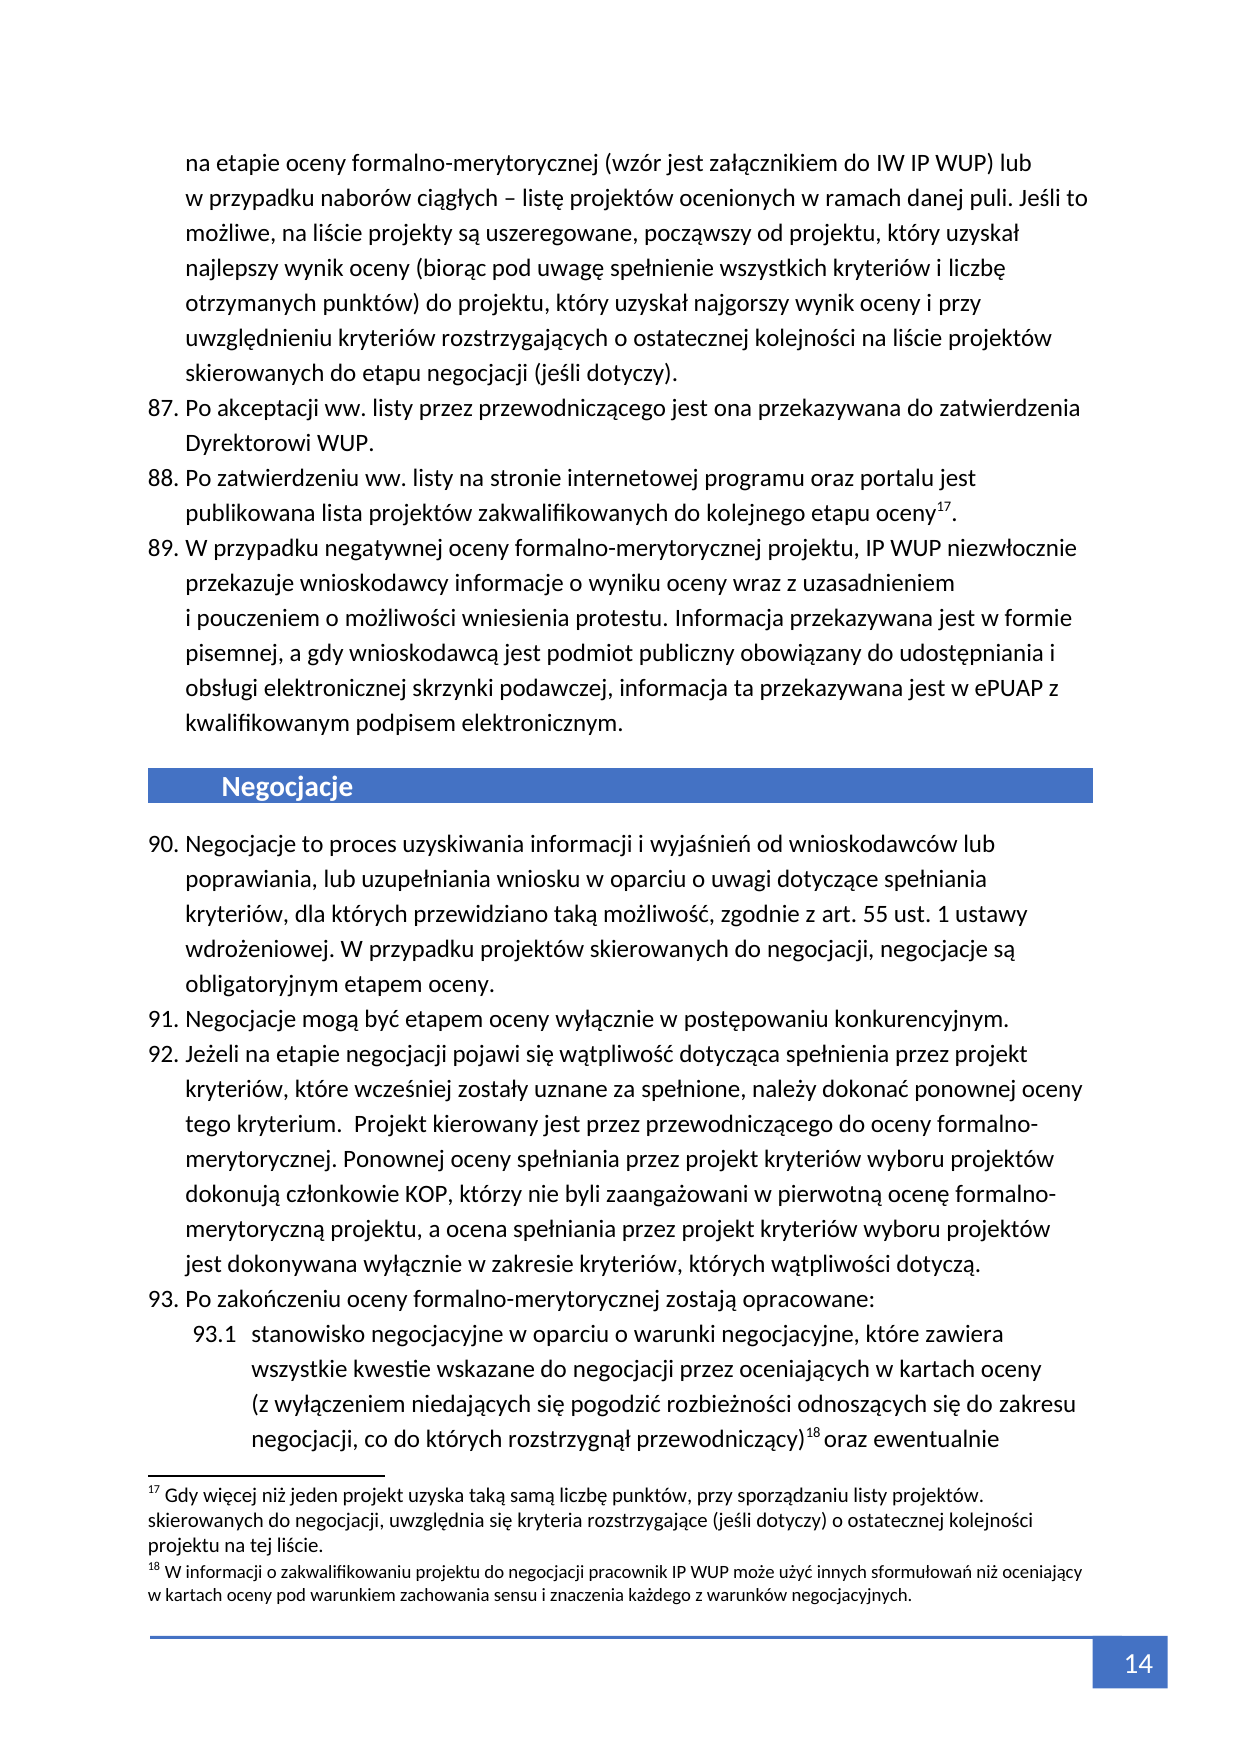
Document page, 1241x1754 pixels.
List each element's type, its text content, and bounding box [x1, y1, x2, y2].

list Po zakończeniu oceny formalno-merytorycznej zostają opracowane: [148, 1283, 1093, 1314]
list Po akceptacji ww. listy przez przewodniczącego jest ona przekazywana do zatwierdzenia Dyrektorowi WUP. [148, 393, 1093, 458]
list Negocjacje mogą być etapem oceny wyłącznie w postępowaniu konkurencyjnym. [148, 1003, 1093, 1034]
list Jeżeli na etapie negocjacji pojawi się wątpliwość dotycząca spełnienia przez projekt kryteriów, które wcześniej zostały uznane za spełnione, należy dokonać ponownej oceny tego kryterium. Projekt kierowany jest przez przewodniczącego do oceny formalno-merytorycznej. Ponownej oceny spełniania przez projekt kryteriów wyboru projektów dokonują członkowie KOP, którzy nie byli zaangażowani w pierwotną ocenę formalno-merytoryczną projektu, a ocena spełniania przez projekt kryteriów wyboru projektów jest dokonywana wyłącznie w zakresie kryteriów, których wątpliwości dotyczą. [148, 1038, 1093, 1279]
list Po zatwierdzeniu ww. listy na stronie internetowej programu oraz portalu jest publikowana lista projektów zakwalifikowanych do kolejnego etapu oceny. [148, 463, 1093, 528]
list W przypadku negatywnej oceny formalno-merytorycznej projektu, IP WUP niezwłocznie przekazuje wnioskodawcy informacje o wyniku oceny wraz z uzasadnieniem i pouczeniem o możliwości wniesienia protestu. Informacja przekazywana jest w formie pisemnej, a gdy wnioskodawcą jest podmiot publiczny obowiązany do udostępniania i obsługi elektronicznej skrzynki podawczej, informacja ta przekazywana jest w ePUAP z kwalifikowanym podpisem elektronicznym. [148, 533, 1093, 738]
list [192, 1318, 1093, 1454]
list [148, 148, 1093, 388]
subtitle Negocjacje [148, 768, 1093, 803]
list Negocjacje to proces uzyskiwania informacji i wyjaśnień od wnioskodawców lub poprawiania, lub uzupełniania wniosku w oparciu o uwagi dotyczące spełniania kryteriów, dla których przewidziano taką możliwość, zgodnie z art. 55 ust. 1 ustawy wdrożeniowej. W przypadku projektów skierowanych do negocjacji, negocjacje są obligatoryjnym etapem oceny. [148, 828, 1093, 999]
